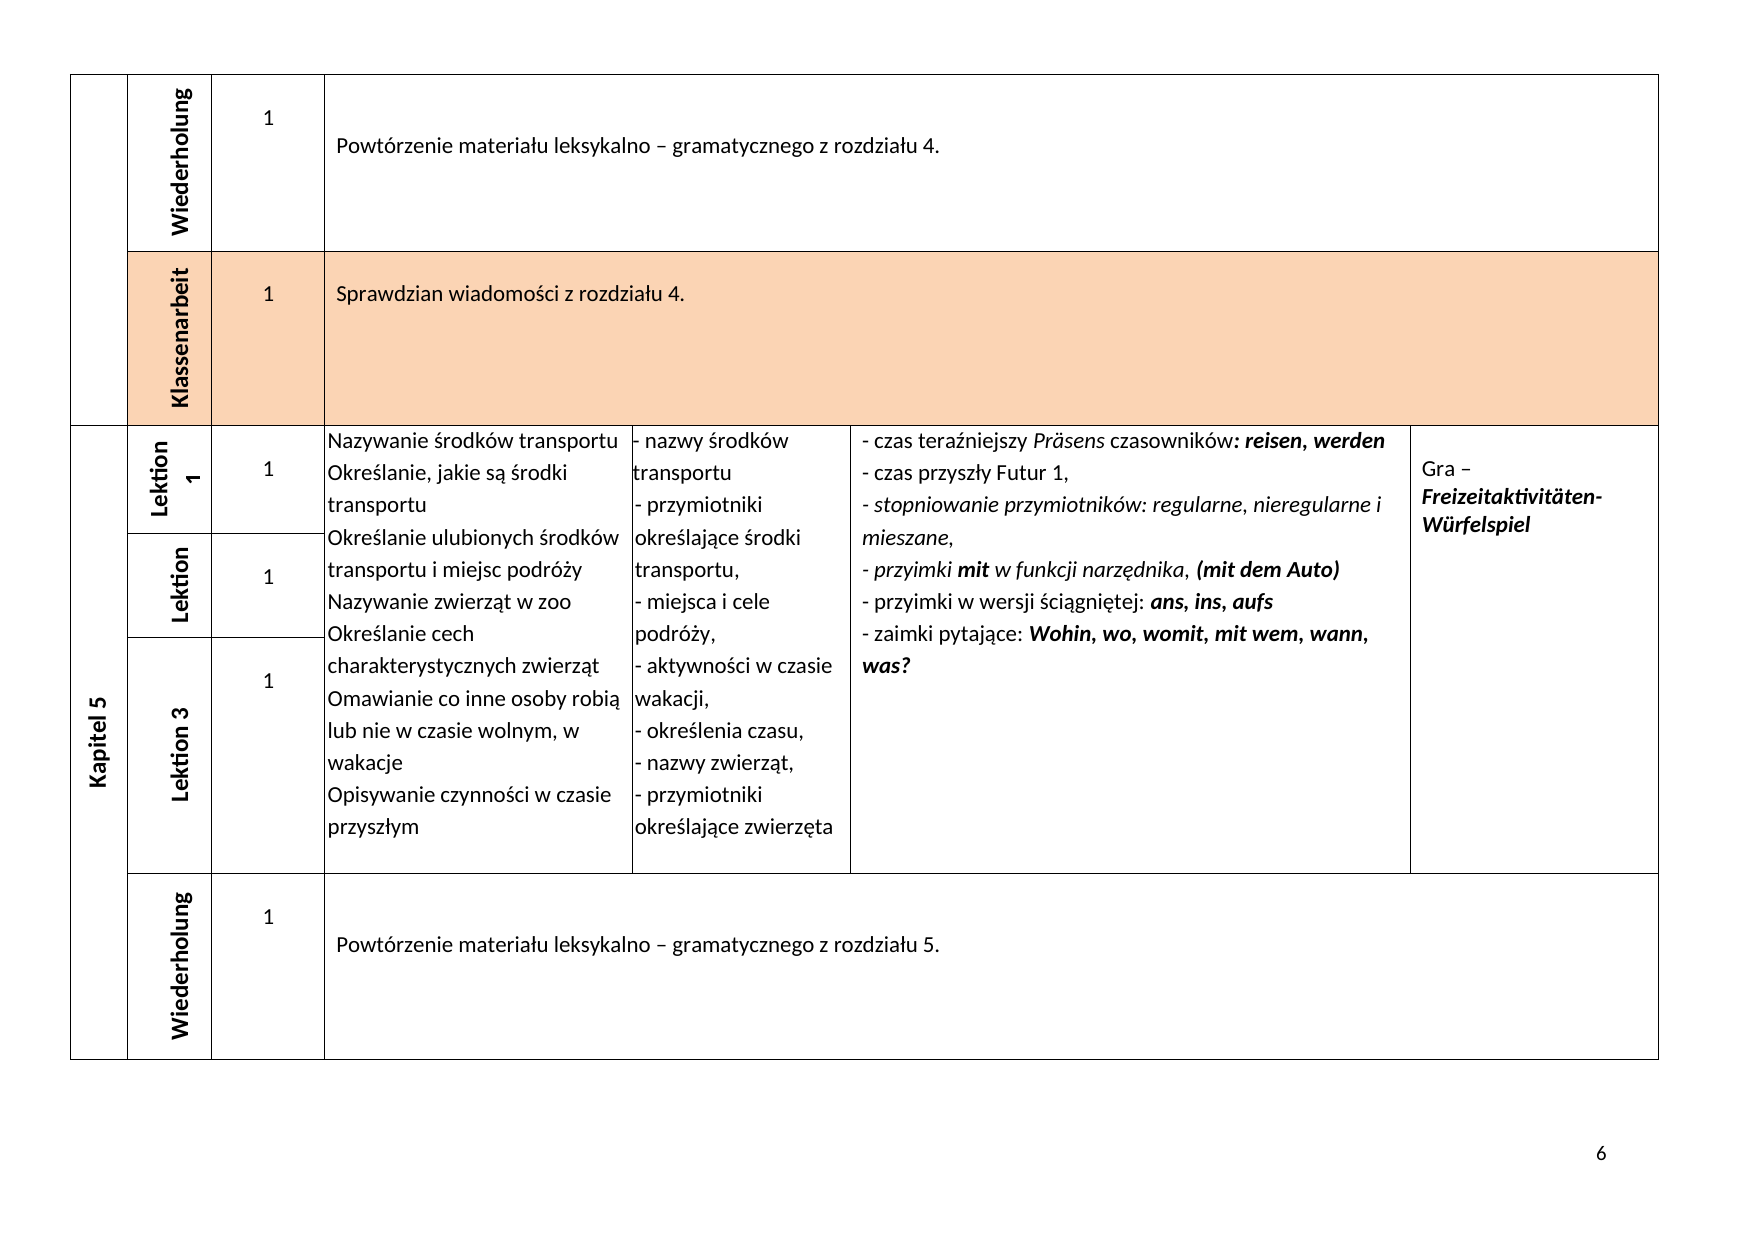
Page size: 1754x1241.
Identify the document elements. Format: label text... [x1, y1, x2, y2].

table_cell Powtórzenie materiału leksykalno – gramatycznego z rozdziału 4. [325, 75, 1658, 251]
table_cell Gra – Freizeitaktivitäten- Würfelspiel [1411, 426, 1658, 873]
table_cell Powtórzenie materiału leksykalno – gramatycznego z rozdziału 5. [325, 874, 1658, 1059]
table_cell 1 [212, 874, 324, 1059]
table_cell - nazwy środków transportu - przymiotniki określające środki transportu, - miejsca i cele podróży, - aktywności w czasie wakacji, - określenia czasu, - nazwy zwierząt, - przymiotniki określające zwierzęta [633, 426, 850, 873]
table_cell - czas teraźniejszy Präsens czasowników: reisen, werden - czas przyszły Futur 1, - stopniowanie przymiotników: regularne, nieregularne i mieszane, - przyimki mit w funkcji narzędnika, (mit dem Auto) - przyimki w wersji ściągniętej: ans, ins, aufs - zaimki pytające: Wohin, wo, womit, mit wem, wann, was? [851, 426, 1410, 873]
table_cell Wiederholung [128, 874, 211, 1059]
table_cell 1 [212, 534, 324, 637]
table_cell Nazywanie środków transportu Określanie, jakie są środki transportu Określanie ulubionych środków transportu i miejsc podróży Nazywanie zwierząt w zoo Określanie cech charakterystycznych zwierząt Omawianie co inne osoby robią lub nie w czasie wolnym, w wakacje Opisywanie czynności w czasie przyszłym [325, 426, 632, 873]
table_cell 1 [212, 252, 324, 425]
table_cell 1 [212, 426, 324, 533]
table_cell Lektion 1 [128, 426, 211, 533]
table_cell Lektion 3 [128, 638, 211, 873]
table_cell Klassenarbeit [128, 252, 211, 425]
table_cell Kapitel 5 [71, 426, 127, 1059]
table_cell Lektion 2 [128, 534, 211, 637]
table_cell Wiederholung [128, 75, 211, 251]
table_cell Sprawdzian wiadomości z rozdziału 4. [325, 252, 1658, 425]
table_cell 1 [212, 75, 324, 251]
table_cell 1 [212, 638, 324, 873]
